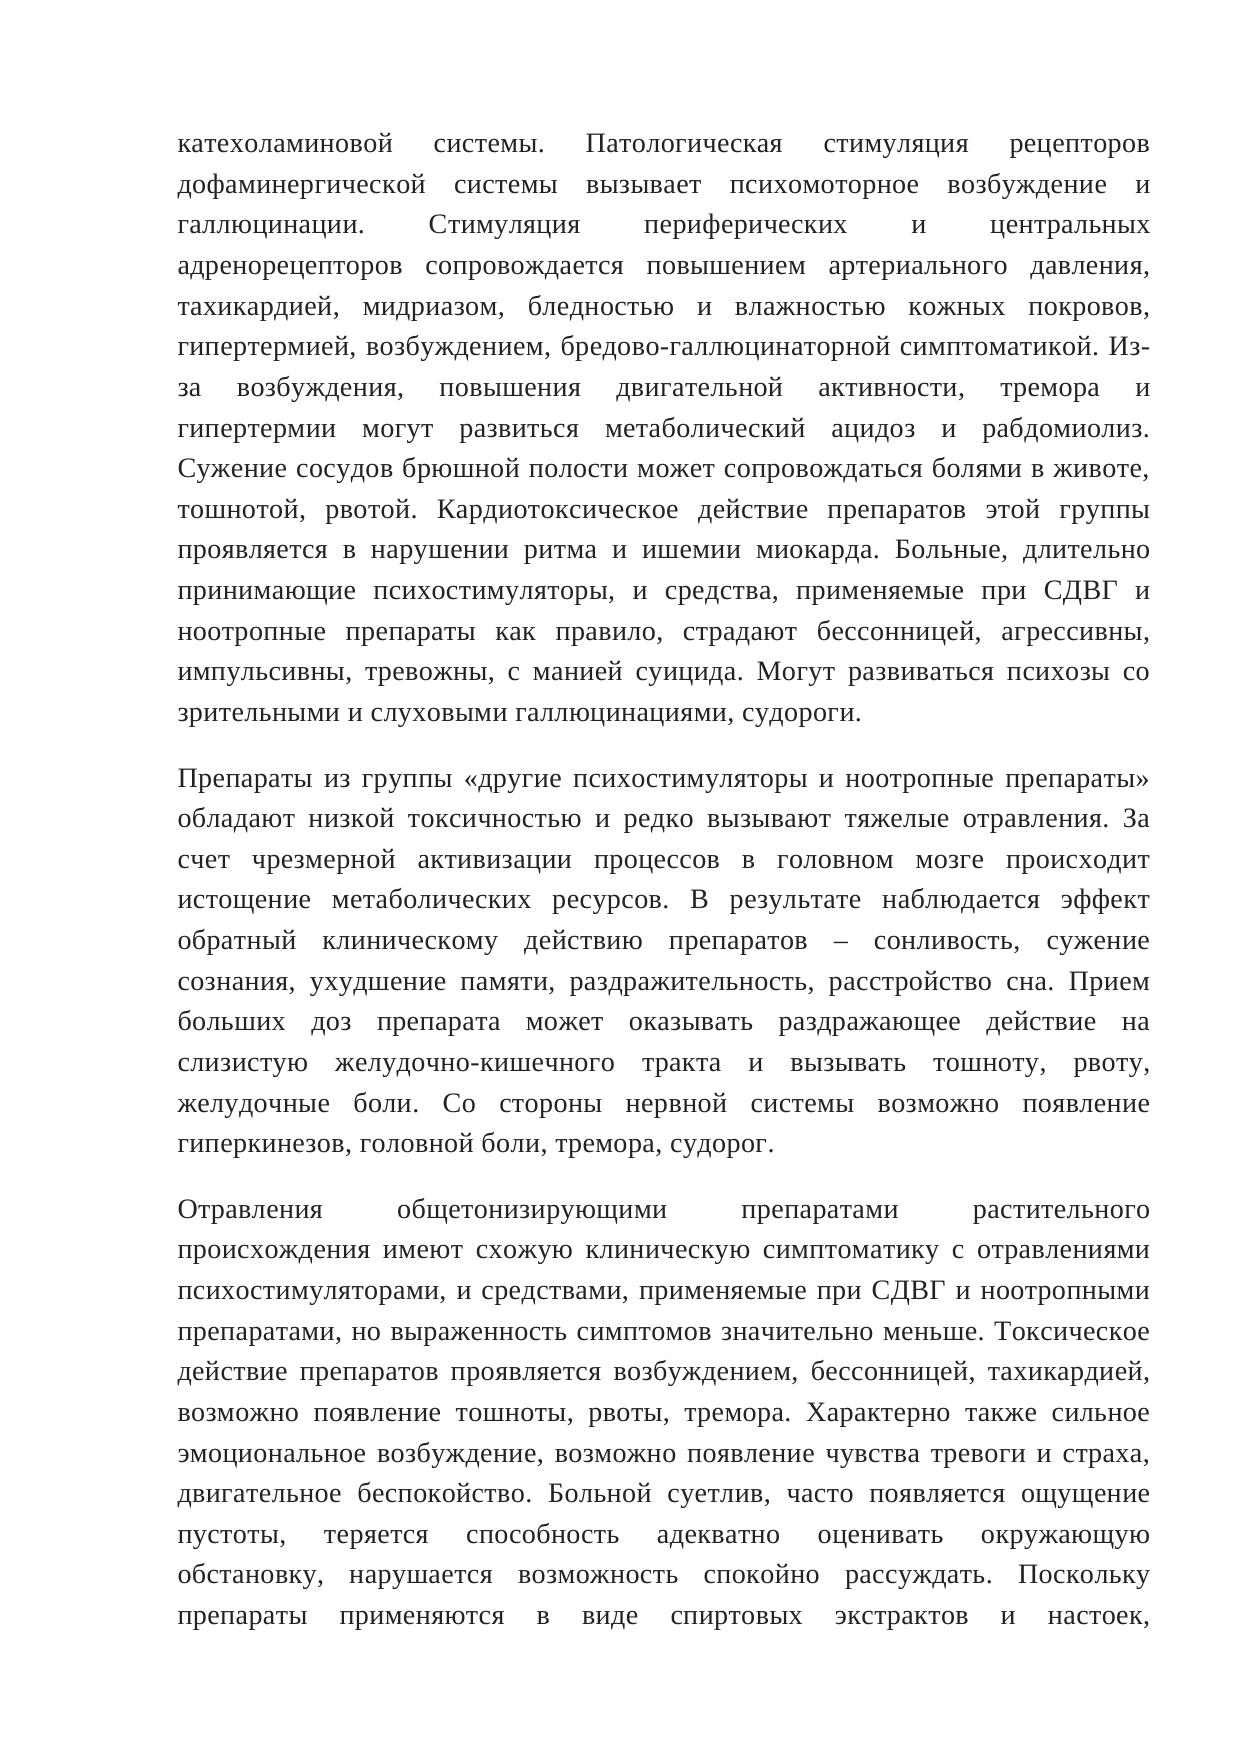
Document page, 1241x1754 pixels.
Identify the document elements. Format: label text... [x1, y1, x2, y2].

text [177, 118, 1152, 727]
text Препараты из группы «другие психостимуляторы и ноотропные препараты» обладают низкой токсичностью и редко вызывают тяжелые отравления. За счет чрезмерной активизации процессов в головном мозге происходит истощение метаболических ресурсов. В результате наблюдается эффект обратный клиническому действию препаратов – сонливость, сужение сознания, ухудшение памяти, раздражительность, расстройство сна. Прием больших доз препарата может оказывать раздражающее действие на слизистую желудочно-кишечного тракта и вызывать тошноту, рвоту, желудочные боли. Со стороны нервной системы возможно появление гиперкинезов, головной боли, тремора, судорог. [177, 752, 1152, 1159]
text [177, 1184, 1152, 1631]
